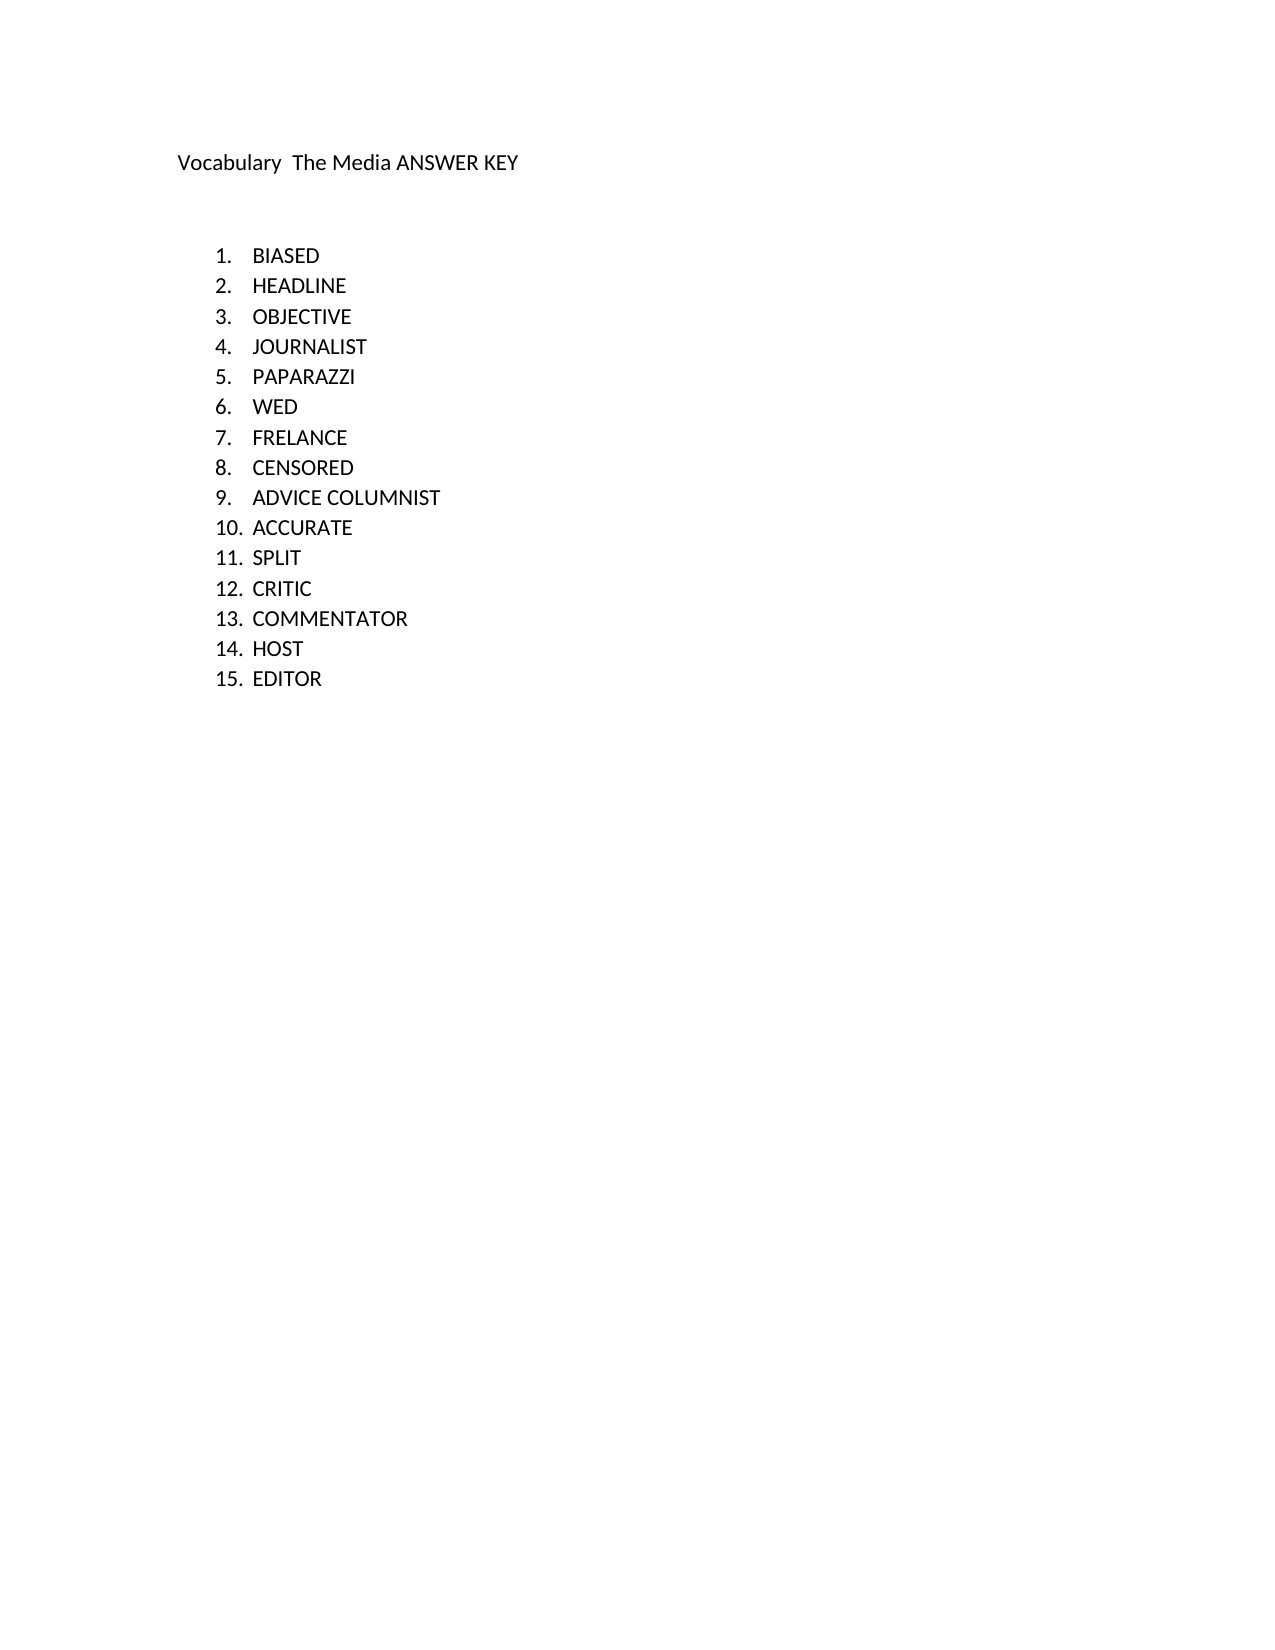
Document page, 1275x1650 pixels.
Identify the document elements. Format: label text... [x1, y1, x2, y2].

list CRITIC [215, 574, 1098, 602]
list SPLIT [215, 543, 1098, 571]
list FRELANCE [215, 423, 1098, 451]
list ADVICE COLUMNIST [215, 483, 1098, 511]
list JOURNALIST [215, 332, 1098, 360]
list CENSORED [215, 453, 1098, 481]
list BIASED [215, 241, 1098, 269]
list PAPARAZZI [215, 362, 1098, 390]
list OBJECTIVE [215, 302, 1098, 330]
list HOST [215, 634, 1098, 662]
list ACCURATE [215, 513, 1098, 541]
list WED [215, 392, 1098, 420]
text Vocabulary The Media ANSWER KEY [177, 148, 1098, 176]
list EDITOR [215, 664, 1098, 692]
list COMMENTATOR [215, 604, 1098, 632]
list HEADLINE [215, 272, 1098, 299]
